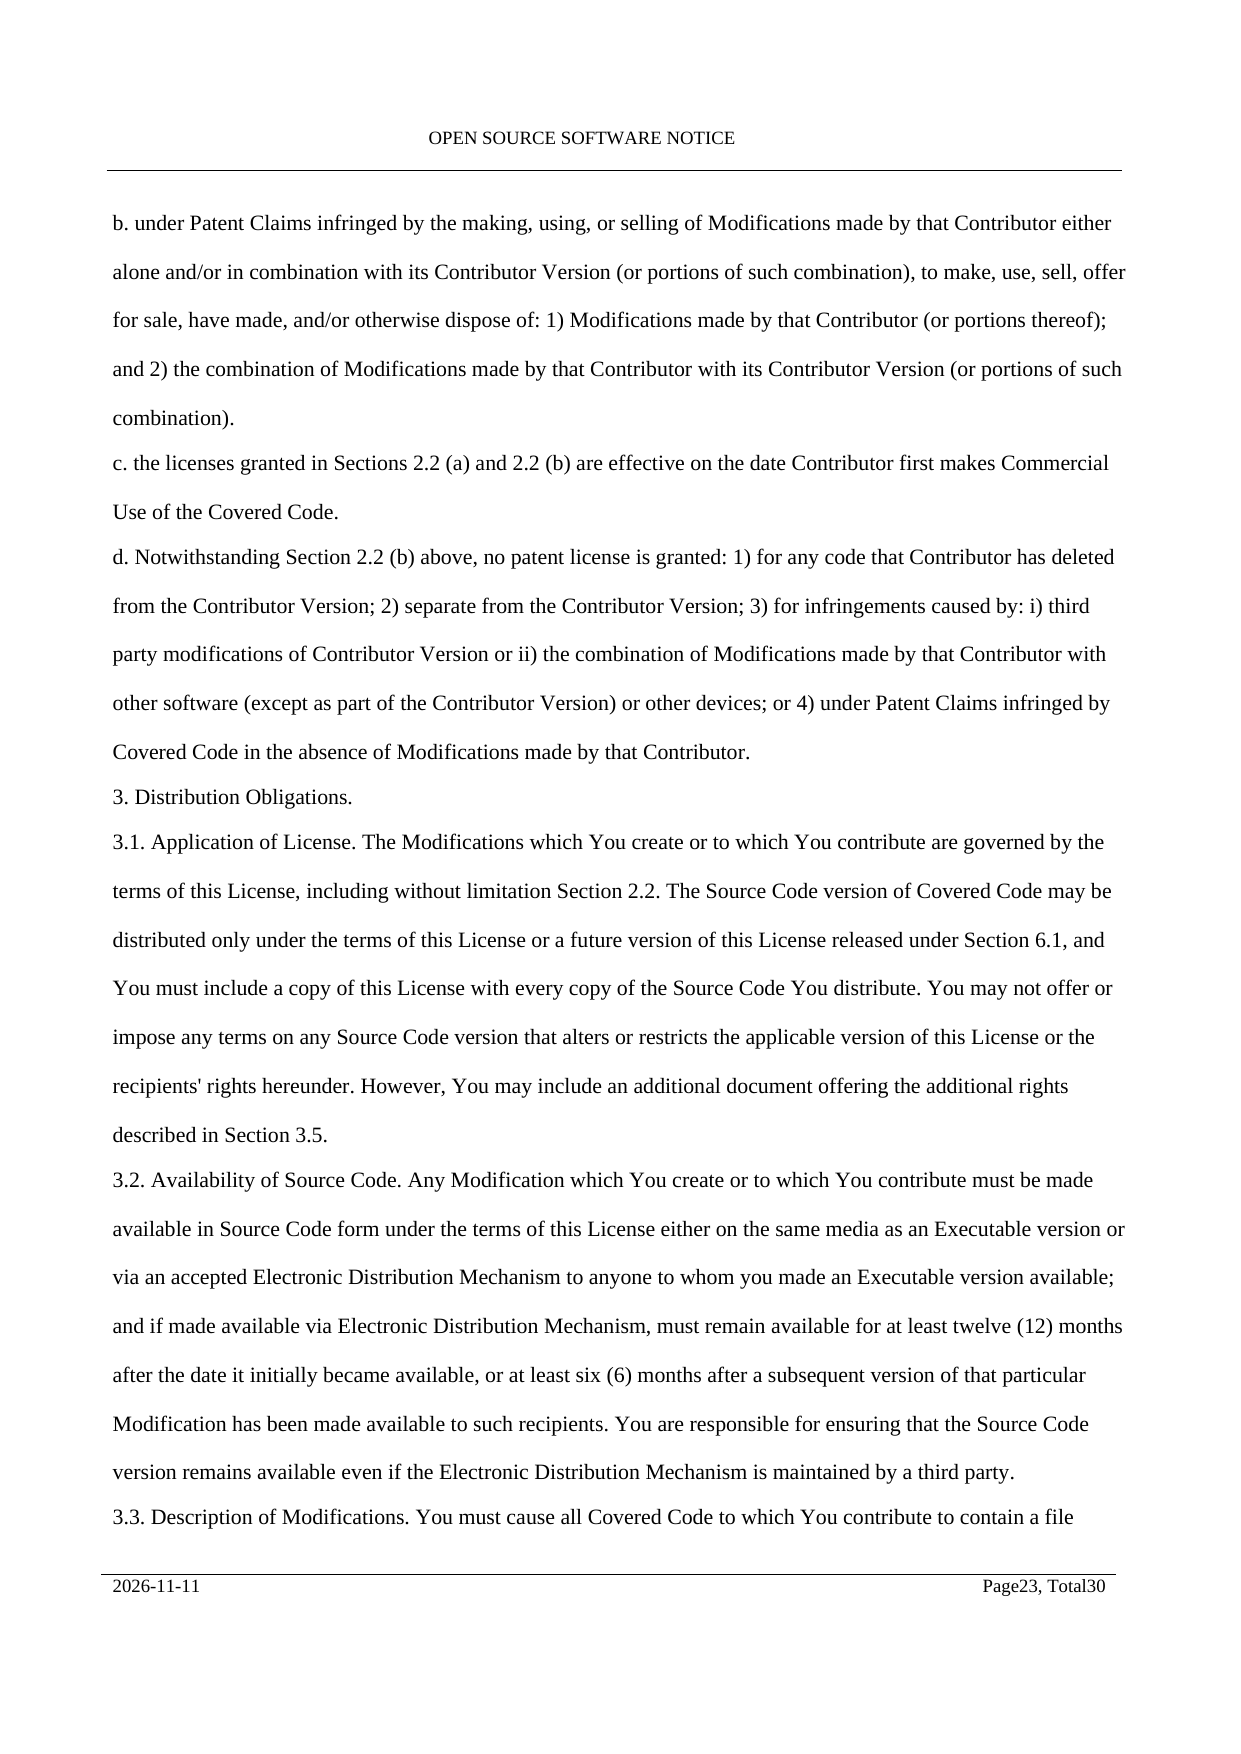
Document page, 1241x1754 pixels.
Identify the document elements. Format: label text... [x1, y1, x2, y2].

text 3. Distribution Obligations. [112, 780, 1128, 813]
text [112, 1501, 1128, 1533]
text 3.1. Application of License. The Modifications which You create or to which You contribute are governed by the terms of this License, including without limitation Section 2.2. The Source Code version of Covered Code may be distributed only under the terms of this License or a future version of this License released under Section 6.1, and You must include a copy of this License with every copy of the Source Code You distribute. You may not offer or impose any terms on any Source Code version that alters or restricts the applicable version of this License or the recipients' rights hereunder. However, You may include an additional document offering the additional rights described in Section 3.5. [112, 826, 1128, 1151]
text d. Notwithstanding Section 2.2 (b) above, no patent license is granted: 1) for any code that Contributor has deleted from the Contributor Version; 2) separate from the Contributor Version; 3) for infringements caused by: i) third party modifications of Contributor Version or ii) the combination of Modifications made by that Contributor with other software (except as part of the Contributor Version) or other devices; or 4) under Patent Claims infringed by Covered Code in the absence of Modifications made by that Contributor. [112, 540, 1128, 768]
text b. under Patent Claims infringed by the making, using, or selling of Modifications made by that Contributor either alone and/or in combination with its Contributor Version (or portions of such combination), to make, use, sell, offer for sale, have made, and/or otherwise dispose of: 1) Modifications made by that Contributor (or portions thereof); and 2) the combination of Modifications made by that Contributor with its Contributor Version (or portions of such combination). [112, 206, 1128, 434]
text c. the licenses granted in Sections 2.2 (a) and 2.2 (b) are effective on the date Contributor first makes Commercial Use of the Covered Code. [112, 446, 1128, 528]
text 3.2. Availability of Source Code. Any Modification which You create or to which You contribute must be made available in Source Code form under the terms of this License either on the same media as an Executable version or via an accepted Electronic Distribution Mechanism to anyone to whom you made an Executable version available; and if made available via Electronic Distribution Mechanism, must remain available for at least twelve (12) months after the date it initially became available, or at least six (6) months after a subsequent version of that particular Modification has been made available to such recipients. You are responsible for ensuring that the Source Code version remains available even if the Electronic Distribution Mechanism is maintained by a third party. [112, 1163, 1128, 1488]
